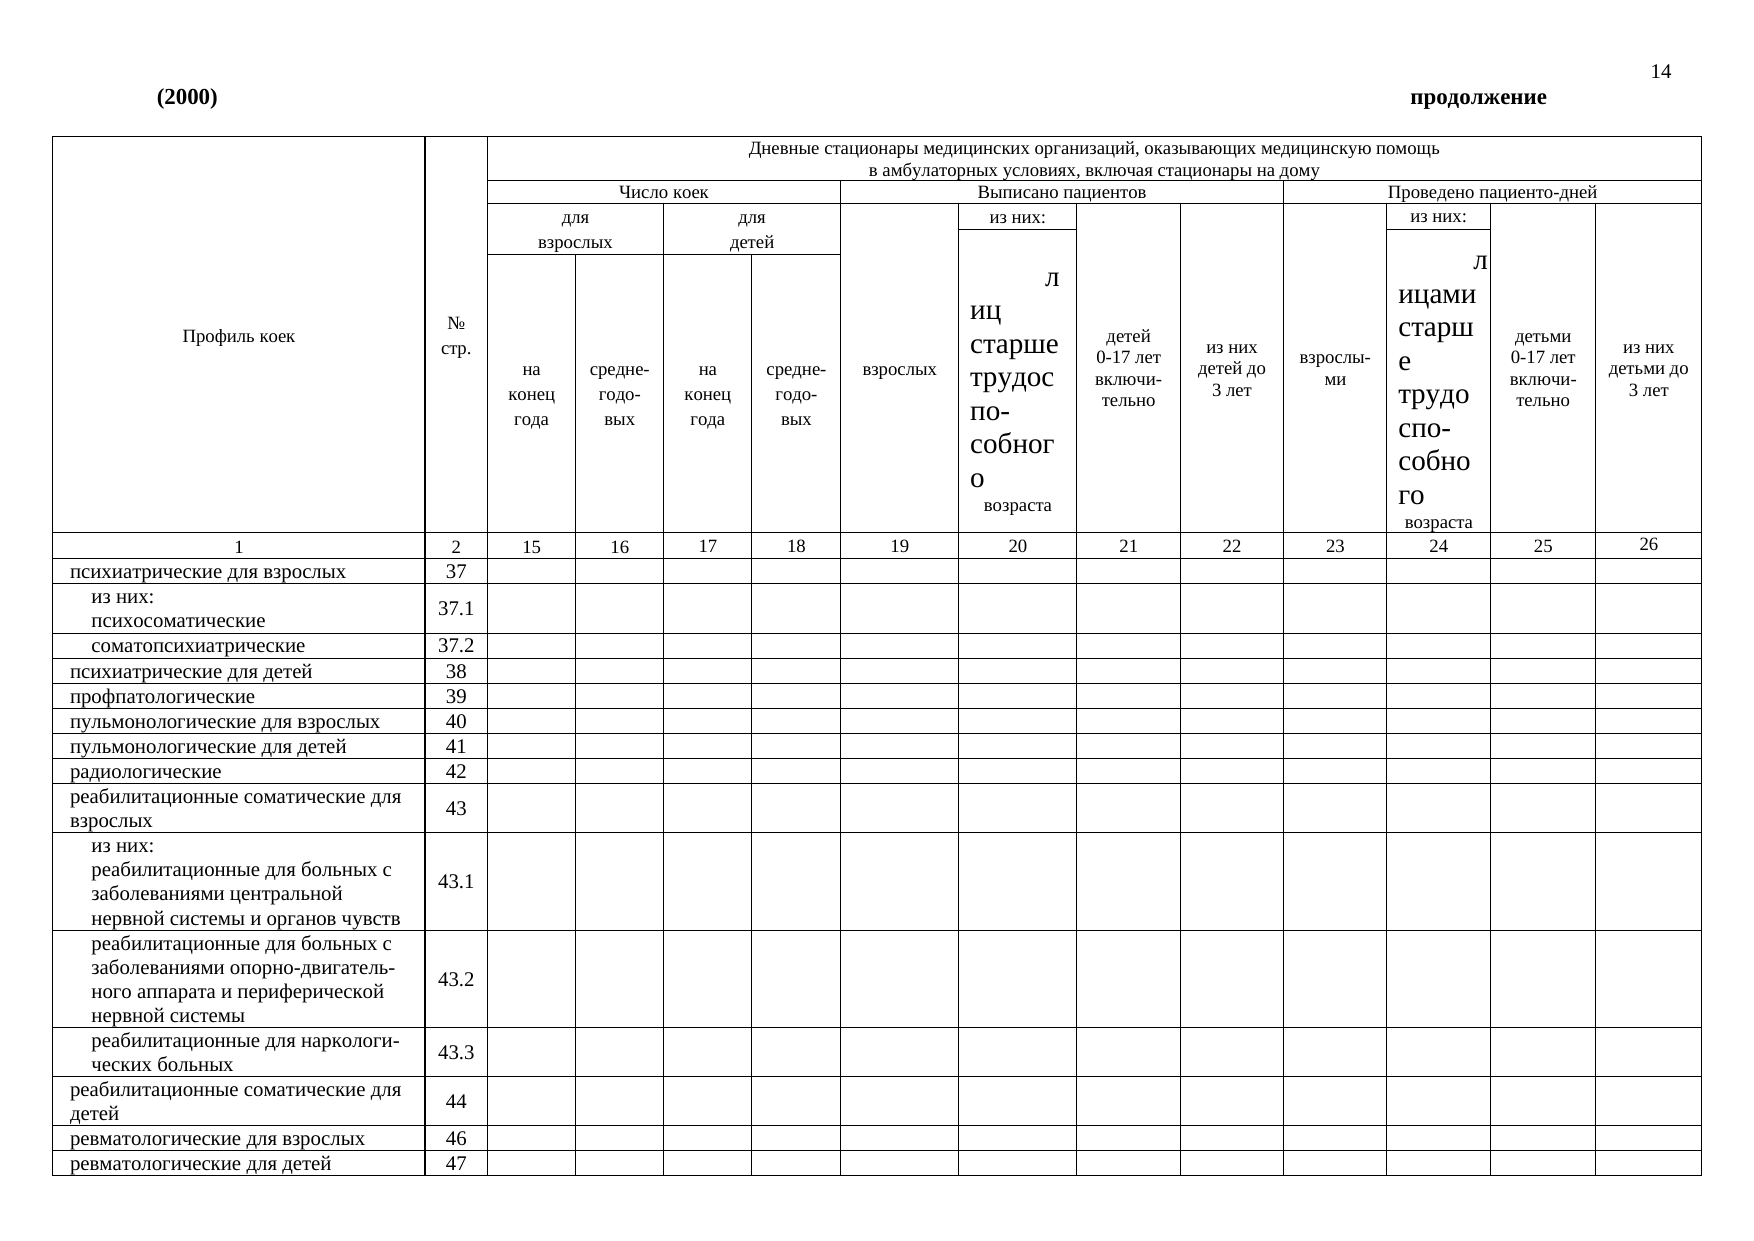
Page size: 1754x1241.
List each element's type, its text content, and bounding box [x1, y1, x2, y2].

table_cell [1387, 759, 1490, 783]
table_cell [576, 709, 663, 733]
table_cell [1387, 684, 1490, 708]
table_cell [959, 759, 1076, 783]
table_cell психиатрические для детей [53, 659, 424, 683]
table_cell [1077, 684, 1180, 708]
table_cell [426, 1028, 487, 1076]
table_cell [1284, 684, 1386, 708]
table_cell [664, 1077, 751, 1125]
table_cell 19 [841, 533, 958, 558]
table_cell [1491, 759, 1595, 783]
table_cell [1077, 559, 1180, 583]
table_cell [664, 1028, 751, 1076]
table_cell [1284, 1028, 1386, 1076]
table_cell [1077, 659, 1180, 683]
table_cell [1284, 709, 1386, 733]
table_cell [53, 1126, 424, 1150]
table_cell из них детей до 3 лет [1181, 204, 1283, 532]
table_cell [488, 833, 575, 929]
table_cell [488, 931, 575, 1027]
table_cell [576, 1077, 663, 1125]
table_cell [488, 584, 575, 632]
table_cell [576, 634, 663, 657]
table_cell [959, 684, 1076, 708]
table_cell [664, 734, 751, 758]
table_cell Число коек [488, 181, 840, 203]
table_cell [1077, 759, 1180, 783]
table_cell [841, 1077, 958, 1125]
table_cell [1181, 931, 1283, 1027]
table_cell [1596, 584, 1701, 632]
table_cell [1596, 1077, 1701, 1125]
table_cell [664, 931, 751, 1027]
table_cell 20 [959, 533, 1076, 558]
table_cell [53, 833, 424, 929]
table_cell [664, 584, 751, 632]
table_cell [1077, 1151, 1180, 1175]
table_cell 18 [752, 533, 840, 558]
table_cell [1284, 584, 1386, 632]
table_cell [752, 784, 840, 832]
table_cell [488, 709, 575, 733]
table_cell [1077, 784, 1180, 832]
table_cell [1077, 584, 1180, 632]
table_cell [959, 734, 1076, 758]
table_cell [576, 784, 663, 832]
table_cell [1596, 634, 1701, 657]
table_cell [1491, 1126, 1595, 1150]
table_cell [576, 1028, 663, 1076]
table_cell 38 [426, 659, 487, 683]
table_cell Проведено пациенто-дней [1284, 181, 1701, 203]
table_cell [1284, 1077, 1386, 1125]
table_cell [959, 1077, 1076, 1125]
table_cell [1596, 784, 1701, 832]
table_cell из них: психосоматические [53, 584, 424, 632]
table_cell [1181, 709, 1283, 733]
table_cell [488, 684, 575, 708]
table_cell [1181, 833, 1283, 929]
table_header Профиль коек [53, 137, 424, 532]
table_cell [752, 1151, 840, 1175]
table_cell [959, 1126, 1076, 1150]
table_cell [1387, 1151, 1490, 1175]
table_cell [752, 584, 840, 632]
table_cell [1284, 634, 1386, 657]
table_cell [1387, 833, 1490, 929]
table_cell [959, 559, 1076, 583]
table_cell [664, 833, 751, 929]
table_cell профпатологические [53, 684, 424, 708]
table_cell средне-годо-вых [576, 255, 663, 532]
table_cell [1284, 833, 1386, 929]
table_cell [1387, 634, 1490, 657]
table_cell [1387, 734, 1490, 758]
table_cell [841, 734, 958, 758]
table_cell [1387, 559, 1490, 583]
table_cell 37.2 [426, 634, 487, 657]
table_cell [1181, 734, 1283, 758]
text (2000) продолжение [157, 83, 1671, 109]
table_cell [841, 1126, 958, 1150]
table_cell [1596, 734, 1701, 758]
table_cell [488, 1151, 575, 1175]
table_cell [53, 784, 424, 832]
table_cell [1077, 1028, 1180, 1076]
table_cell для детей [664, 204, 840, 254]
table_cell [1387, 709, 1490, 733]
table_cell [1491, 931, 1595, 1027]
table_cell [752, 684, 840, 708]
table_cell [1181, 559, 1283, 583]
table_cell [841, 559, 958, 583]
table_cell [488, 559, 575, 583]
table_cell [1596, 559, 1701, 583]
table_cell [488, 734, 575, 758]
table_cell [488, 759, 575, 783]
table_cell [1181, 684, 1283, 708]
table_cell [1596, 709, 1701, 733]
table_cell [752, 659, 840, 683]
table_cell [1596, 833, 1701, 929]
table_cell лиц старше трудоспо-собного возраста [959, 230, 1076, 532]
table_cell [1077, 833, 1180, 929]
table_cell на конец года [488, 255, 575, 532]
table_cell пульмонологические для взрослых [53, 709, 424, 733]
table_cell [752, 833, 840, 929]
table_cell [488, 634, 575, 657]
table_cell 16 [576, 533, 663, 558]
table_cell 41 [426, 734, 487, 758]
table_cell из них: [1387, 204, 1490, 229]
table_cell [841, 709, 958, 733]
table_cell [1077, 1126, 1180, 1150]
table_cell [752, 634, 840, 657]
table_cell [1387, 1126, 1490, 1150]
table_cell [1491, 634, 1595, 657]
table_cell [841, 584, 958, 632]
table_cell из них: [959, 204, 1076, 229]
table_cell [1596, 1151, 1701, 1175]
table_cell [1284, 734, 1386, 758]
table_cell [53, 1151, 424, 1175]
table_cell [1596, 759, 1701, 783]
table_cell взрослых [841, 204, 958, 532]
table_header Дневные стационары медицинских организаций, оказывающих медицинскую помощь в амбулаторных условиях, включая стационары на дому [488, 137, 1701, 180]
table_cell радиологические [53, 759, 424, 783]
table_cell 15 [488, 533, 575, 558]
table_cell [576, 684, 663, 708]
table_cell [841, 634, 958, 657]
table_cell [959, 584, 1076, 632]
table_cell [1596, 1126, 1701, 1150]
table_cell [1284, 559, 1386, 583]
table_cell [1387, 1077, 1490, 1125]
table_cell [664, 634, 751, 657]
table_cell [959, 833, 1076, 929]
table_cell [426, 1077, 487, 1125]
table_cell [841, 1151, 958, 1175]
table_cell [841, 684, 958, 708]
table_cell [1077, 634, 1180, 657]
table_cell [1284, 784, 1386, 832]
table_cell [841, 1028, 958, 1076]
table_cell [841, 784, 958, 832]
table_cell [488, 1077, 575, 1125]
table_cell [1491, 684, 1595, 708]
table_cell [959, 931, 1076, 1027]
table_cell [664, 559, 751, 583]
table_cell 24 [1387, 533, 1490, 558]
table_cell [752, 559, 840, 583]
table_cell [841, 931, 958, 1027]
table_cell [576, 734, 663, 758]
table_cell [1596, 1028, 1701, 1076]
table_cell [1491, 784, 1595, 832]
table_cell 39 [426, 684, 487, 708]
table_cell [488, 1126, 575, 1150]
table_cell [1387, 659, 1490, 683]
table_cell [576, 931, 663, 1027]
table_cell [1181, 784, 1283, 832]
table_cell [1491, 734, 1595, 758]
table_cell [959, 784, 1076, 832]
table_cell из них детьми до 3 лет [1596, 204, 1701, 532]
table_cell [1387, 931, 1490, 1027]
table_cell [1181, 659, 1283, 683]
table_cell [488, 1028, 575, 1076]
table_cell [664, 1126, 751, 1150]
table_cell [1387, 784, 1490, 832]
table_cell психиатрические для взрослых [53, 559, 424, 583]
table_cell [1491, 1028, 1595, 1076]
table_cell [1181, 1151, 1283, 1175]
table_cell [664, 659, 751, 683]
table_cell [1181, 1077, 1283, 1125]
table_cell 42 [426, 759, 487, 783]
table_cell [959, 659, 1076, 683]
table_cell [1491, 709, 1595, 733]
table_cell детьми 0-17 лет включи-тельно [1491, 204, 1595, 532]
table_cell пульмонологические для детей [53, 734, 424, 758]
table_cell [576, 759, 663, 783]
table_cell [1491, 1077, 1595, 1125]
table_cell Выписано пациентов [841, 181, 1283, 203]
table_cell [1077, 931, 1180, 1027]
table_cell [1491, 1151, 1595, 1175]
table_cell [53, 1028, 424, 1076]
table_cell [1491, 584, 1595, 632]
table_cell [959, 634, 1076, 657]
table_cell [1387, 584, 1490, 632]
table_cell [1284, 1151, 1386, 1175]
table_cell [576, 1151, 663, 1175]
table_cell 23 [1284, 533, 1386, 558]
table_cell 2 [426, 533, 487, 558]
table_cell [1284, 659, 1386, 683]
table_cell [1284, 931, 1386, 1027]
table_cell [959, 709, 1076, 733]
table_cell 26 [1596, 533, 1701, 558]
table_cell взрослы-ми [1284, 204, 1386, 532]
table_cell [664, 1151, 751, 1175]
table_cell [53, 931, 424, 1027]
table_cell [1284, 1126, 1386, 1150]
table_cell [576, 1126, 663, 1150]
table_cell [1596, 659, 1701, 683]
table_cell соматопсихиатрические [53, 634, 424, 657]
table_cell 1 [53, 533, 424, 558]
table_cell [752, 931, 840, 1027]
table_cell средне-годо-вых [752, 255, 840, 532]
table_cell [752, 734, 840, 758]
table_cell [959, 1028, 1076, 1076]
table_cell [576, 659, 663, 683]
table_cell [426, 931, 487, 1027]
table_cell 21 [1077, 533, 1180, 558]
table_header № стр. [426, 137, 487, 532]
table_cell [1181, 634, 1283, 657]
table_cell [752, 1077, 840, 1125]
table_cell [1181, 584, 1283, 632]
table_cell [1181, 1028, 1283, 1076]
table_cell для взрослых [488, 204, 663, 254]
table_cell [664, 684, 751, 708]
table_cell [576, 584, 663, 632]
table_cell 25 [1491, 533, 1595, 558]
table_cell [1596, 684, 1701, 708]
table_cell [488, 659, 575, 683]
table_cell лицами старше трудоспо-собного возраста [1387, 230, 1490, 532]
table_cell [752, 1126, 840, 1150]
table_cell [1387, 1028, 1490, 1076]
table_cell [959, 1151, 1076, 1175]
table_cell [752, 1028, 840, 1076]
table_cell [1181, 759, 1283, 783]
table_cell 37 [426, 559, 487, 583]
table_cell 22 [1181, 533, 1283, 558]
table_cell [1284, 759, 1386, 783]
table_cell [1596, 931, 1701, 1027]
table_cell [841, 659, 958, 683]
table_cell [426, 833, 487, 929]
table_cell [752, 709, 840, 733]
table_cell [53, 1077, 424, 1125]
table_cell детей 0-17 лет включи-тельно [1077, 204, 1180, 532]
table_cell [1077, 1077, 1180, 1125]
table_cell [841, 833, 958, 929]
table_cell [1491, 659, 1595, 683]
table_cell 17 [664, 533, 751, 558]
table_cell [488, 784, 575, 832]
table_cell [841, 759, 958, 783]
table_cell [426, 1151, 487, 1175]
table_cell [1077, 734, 1180, 758]
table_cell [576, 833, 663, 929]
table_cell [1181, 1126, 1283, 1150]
table_cell 37.1 [426, 584, 487, 632]
table_cell [752, 759, 840, 783]
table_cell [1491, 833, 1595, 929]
table_cell [576, 559, 663, 583]
table_cell [664, 759, 751, 783]
table_cell [664, 709, 751, 733]
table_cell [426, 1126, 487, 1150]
table_cell [1077, 709, 1180, 733]
table_cell на конец года [664, 255, 751, 532]
table_cell [1491, 559, 1595, 583]
table_cell 40 [426, 709, 487, 733]
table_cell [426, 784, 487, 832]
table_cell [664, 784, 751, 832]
